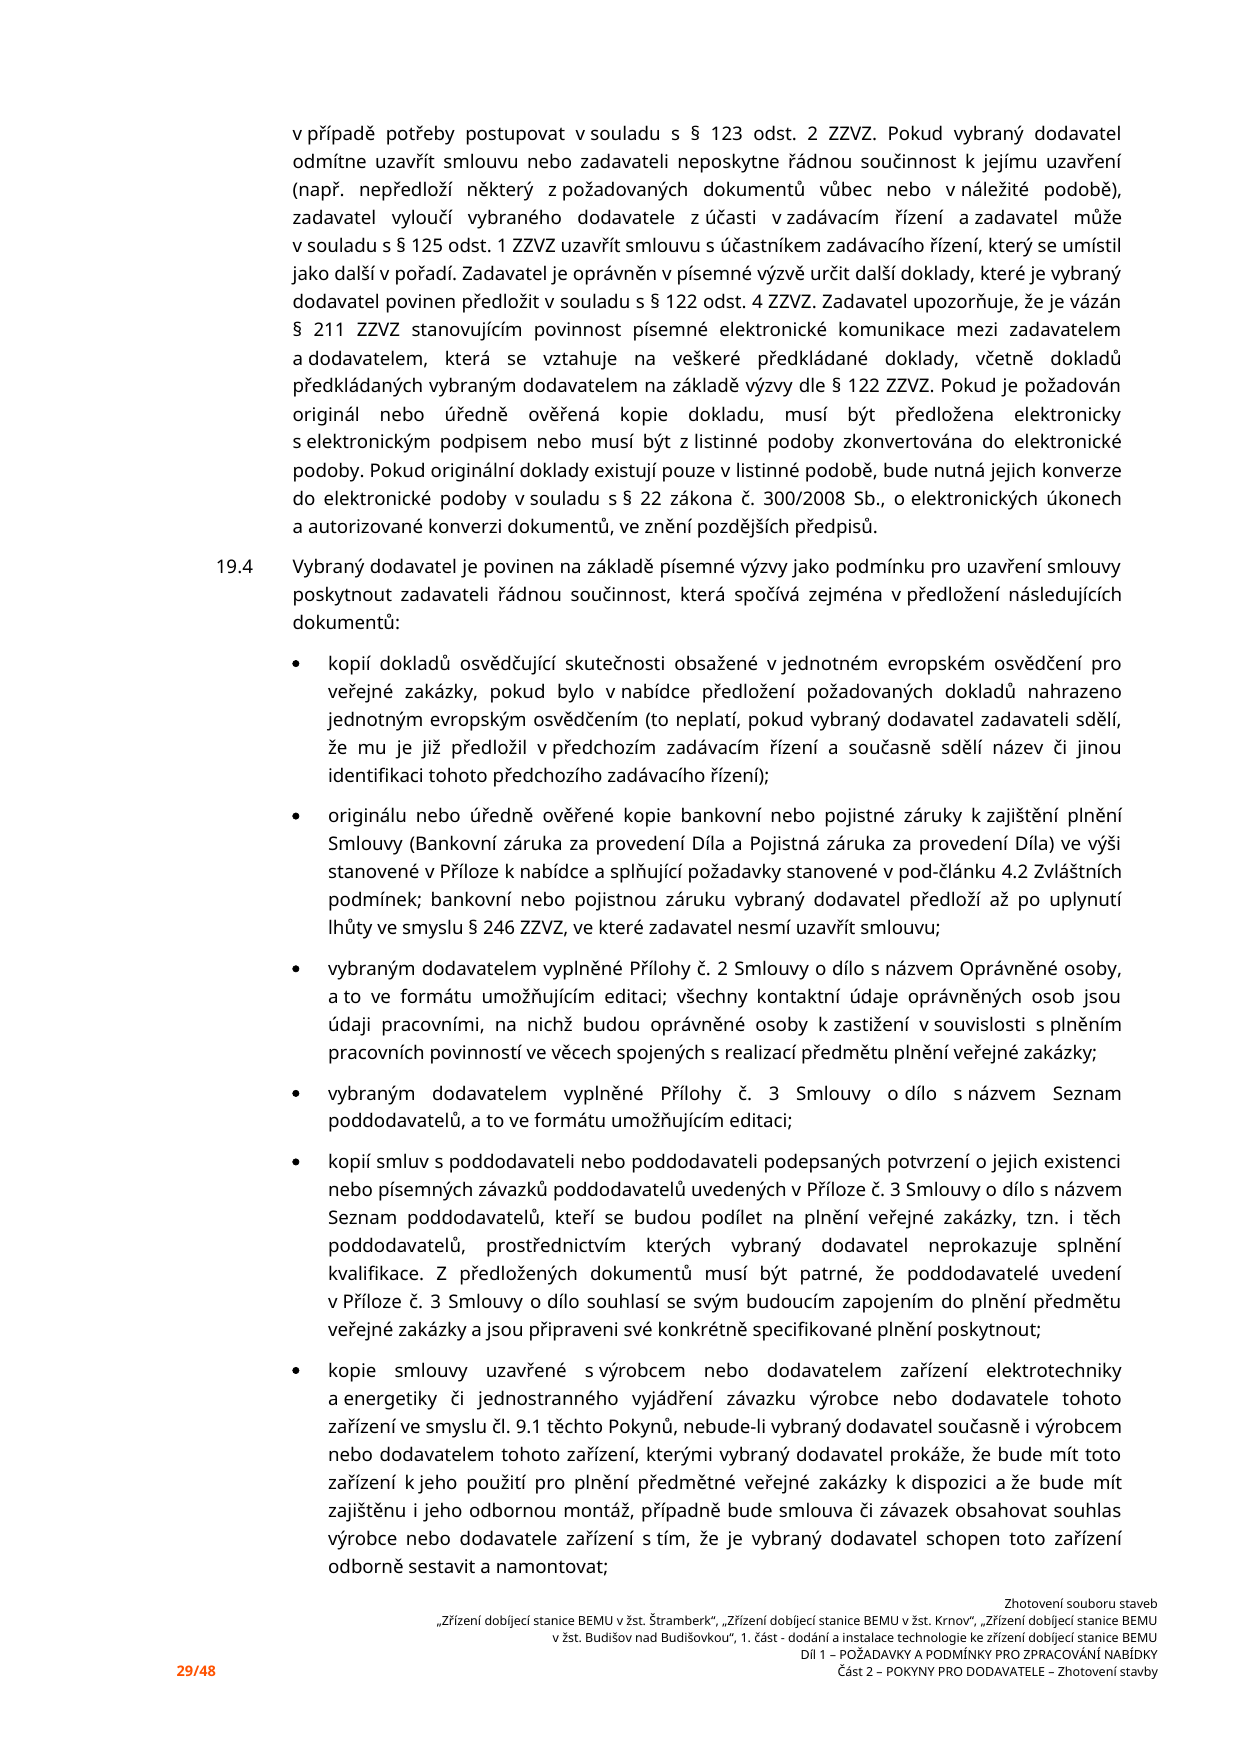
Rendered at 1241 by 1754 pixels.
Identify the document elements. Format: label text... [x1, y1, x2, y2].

text Vybraný dodavatel je povinen na základě písemné výzvy jako podmínku pro uzavření smlouvy poskytnout zadavateli řádnou součinnost, která spočívá zejména v předložení následujících dokumentů: [216, 553, 1122, 635]
text kopie smlouvy uzavřené s výrobcem nebo dodavatelem zařízení elektrotechniky a energetiky či jednostranného vyjádření závazku výrobce nebo dodavatele tohoto zařízení ve smyslu čl. 9.1 těchto Pokynů, nebude-li vybraný dodavatel současně i výrobcem nebo dodavatelem tohoto zařízení, kterými vybraný dodavatel prokáže, že bude mít toto zařízení k jeho použití pro plnění předmětné veřejné zakázky k dispozici a že bude mít zajištěnu i jeho odbornou montáž, případně bude smlouva či závazek obsahovat souhlas výrobce nebo dodavatele zařízení s tím, že je vybraný dodavatel schopen toto zařízení odborně sestavit a namontovat; [292, 1357, 1122, 1579]
text originálu nebo úředně ověřené kopie bankovní nebo pojistné záruky k zajištění plnění Smlouvy (Bankovní záruka za provedení Díla a Pojistná záruka za provedení Díla) ve výši stanovené v Příloze k nabídce a splňující požadavky stanovené v pod-článku 4.2 Zvláštních podmínek; bankovní nebo pojistnou záruku vybraný dodavatel předloží až po uplynutí lhůty ve smyslu § 246 ZZVZ, ve které zadavatel nesmí uzavřít smlouvu; [292, 803, 1122, 940]
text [216, 121, 1122, 538]
text vybraným dodavatelem vyplněné Přílohy č. 2 Smlouvy o dílo s názvem Oprávněné osoby, a to ve formátu umožňujícím editaci; všechny kontaktní údaje oprávněných osob jsou údaji pracovními, na nichž budou oprávněné osoby k zastižení v souvislosti s plněním pracovních povinností ve věcech spojených s realizací předmětu plnění veřejné zakázky; [292, 955, 1122, 1065]
text kopií smluv s poddodavateli nebo poddodavateli podepsaných potvrzení o jejich existenci nebo písemných závazků poddodavatelů uvedených v Příloze č. 3 Smlouvy o dílo s názvem Seznam poddodavatelů, kteří se budou podílet na plnění veřejné zakázky, tzn. i těch poddodavatelů, prostřednictvím kterých vybraný dodavatel neprokazuje splnění kvalifikace. Z předložených dokumentů musí být patrné, že poddodavatelé uvedení v Příloze č. 3 Smlouvy o dílo souhlasí se svým budoucím zapojením do plnění předmětu veřejné zakázky a jsou připraveni své konkrétně specifikované plnění poskytnout; [292, 1148, 1122, 1342]
text kopií dokladů osvědčující skutečnosti obsažené v jednotném evropském osvědčení pro veřejné zakázky, pokud bylo v nabídce předložení požadovaných dokladů nahrazeno jednotným evropským osvědčením (to neplatí, pokud vybraný dodavatel zadavateli sdělí, že mu je již předložil v předchozím zadávacím řízení a současně sdělí název či jinou identifikaci tohoto předchozího zadávacího řízení); [292, 650, 1122, 788]
text vybraným dodavatelem vyplněné Přílohy č. 3 Smlouvy o dílo s názvem Seznam poddodavatelů, a to ve formátu umožňujícím editaci; [292, 1080, 1122, 1133]
